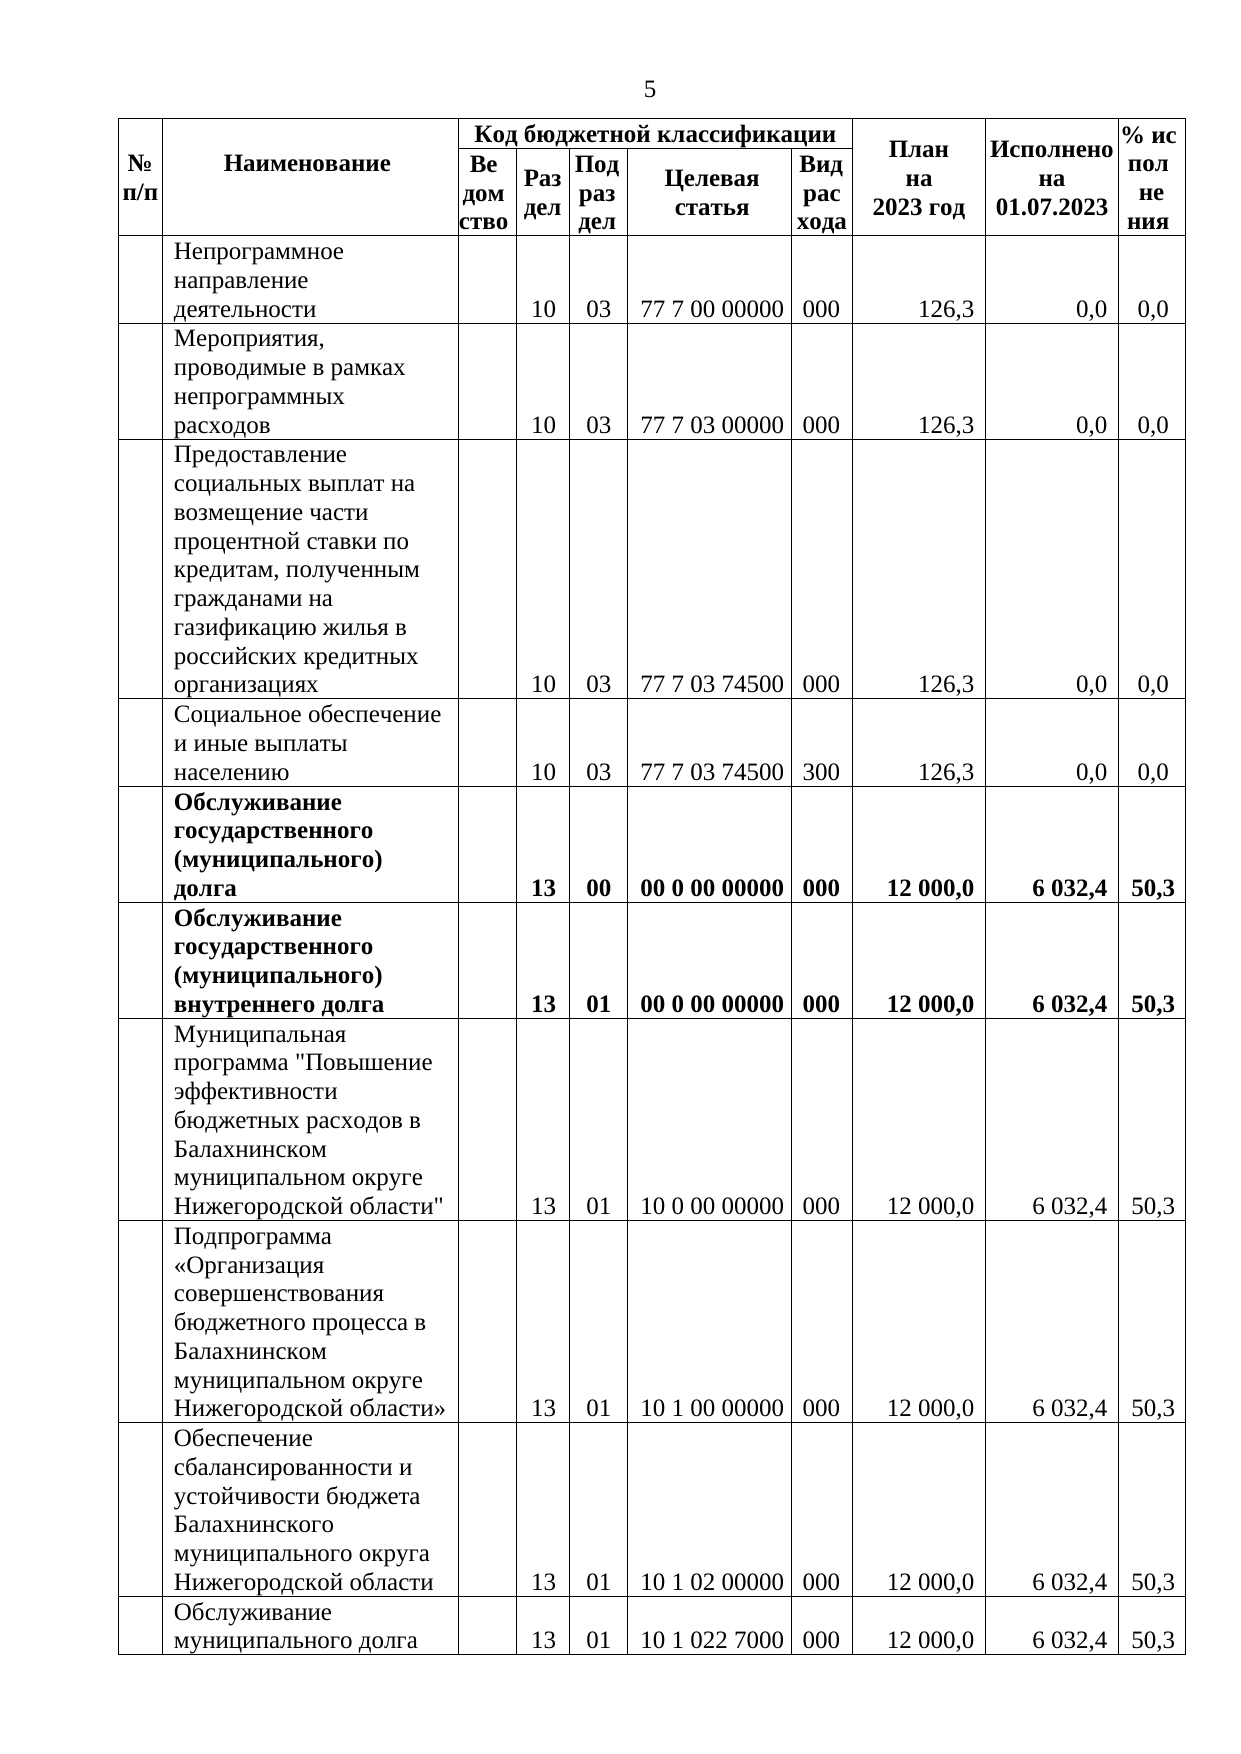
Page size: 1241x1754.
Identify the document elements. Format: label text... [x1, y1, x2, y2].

table_cell 10 0 00 00000 [628, 1019, 791, 1220]
table_cell Муниципальная программа "Повышение эффективности бюджетных расходов в Балахнинском муниципальном округе Нижегородской области" [163, 1019, 458, 1220]
table_cell 000 [792, 1019, 852, 1220]
table_cell 12 000,0 [853, 903, 985, 1018]
table_cell 03 [570, 324, 627, 438]
table_cell 13 [517, 1597, 569, 1654]
table_cell Мероприятия, проводимые в рамках непрограммных расходов [163, 324, 458, 438]
table_cell 000 [792, 1221, 852, 1422]
table_cell 000 [792, 324, 852, 438]
table_cell [459, 1597, 516, 1654]
table_cell 01 [570, 903, 627, 1018]
table_cell 01 [570, 1221, 627, 1422]
table_cell 0,0 [1119, 440, 1185, 698]
table_cell [119, 699, 162, 786]
table_cell 13 [517, 1221, 569, 1422]
table_cell Подпрограмма «Организация совершенствования бюджетного процесса в Балахнинском муниципальном округе Нижегородской области» [163, 1221, 458, 1422]
table_cell Социальное обеспечение и иные выплаты населению [163, 699, 458, 786]
table_cell Ве дом ство [459, 149, 516, 235]
table_cell [119, 236, 162, 322]
table_cell Обслуживание муниципального долга [163, 1597, 458, 1654]
table_cell [459, 440, 516, 698]
table_cell 12 000,0 [853, 1221, 985, 1422]
table_cell [459, 324, 516, 438]
table_cell [119, 1597, 162, 1654]
table_cell 00 [570, 787, 627, 902]
table_header Исполнено на 01.07.2023 [986, 119, 1118, 235]
table_cell [459, 903, 516, 1018]
table_cell 03 [570, 236, 627, 322]
table_cell 00 0 00 00000 [628, 787, 791, 902]
table_cell 0,0 [986, 699, 1118, 786]
table_cell Раз дел [517, 149, 569, 235]
table_cell 50,3 [1119, 1221, 1185, 1422]
table_cell [459, 1221, 516, 1422]
table_cell [119, 1019, 162, 1220]
table_cell 6 032,4 [986, 903, 1118, 1018]
table_cell Обслуживание государственного (муниципального) долга [163, 787, 458, 902]
table_cell [119, 903, 162, 1018]
table_cell 300 [792, 699, 852, 786]
table_cell 10 [517, 236, 569, 322]
table_cell Предоставление социальных выплат на возмещение части процентной ставки по кредитам, полученным гражданами на газификацию жилья в российских кредитных организациях [163, 440, 458, 698]
table_cell 126,3 [853, 699, 985, 786]
table_cell Обслуживание государственного (муниципального) внутреннего долга [163, 903, 458, 1018]
table_cell 13 [517, 903, 569, 1018]
table_cell 0,0 [986, 440, 1118, 698]
table_cell [459, 699, 516, 786]
table_cell 000 [792, 1597, 852, 1654]
table_cell 77 7 03 74500 [628, 699, 791, 786]
table_cell [119, 787, 162, 902]
table_header План на 2023 год [853, 119, 985, 235]
table_cell 77 7 00 00000 [628, 236, 791, 322]
table_cell 77 7 03 74500 [628, 440, 791, 698]
table_cell 50,3 [1119, 903, 1185, 1018]
table_cell 10 1 00 00000 [628, 1221, 791, 1422]
table_cell 6 032,4 [986, 1423, 1118, 1596]
table_header № п/п [119, 119, 162, 235]
table_cell 0,0 [986, 324, 1118, 438]
table_cell [119, 1221, 162, 1422]
table_cell 01 [570, 1019, 627, 1220]
table_header Код бюджетной классификации [459, 119, 852, 148]
table_cell Подраз дел [570, 149, 627, 235]
table_cell 0,0 [1119, 236, 1185, 322]
table_cell 03 [570, 699, 627, 786]
table_cell 12 000,0 [853, 1019, 985, 1220]
table_cell 12 000,0 [853, 787, 985, 902]
table_cell 50,3 [1119, 787, 1185, 902]
table_cell 10 [517, 699, 569, 786]
table_cell 000 [792, 903, 852, 1018]
table_cell Вид рас хода [792, 149, 852, 235]
table_cell 6 032,4 [986, 1597, 1118, 1654]
table_cell [119, 440, 162, 698]
table_cell Обеспечение сбалансированности и устойчивости бюджета Балахнинского муниципального округа Нижегородской области [163, 1423, 458, 1596]
table_cell 50,3 [1119, 1019, 1185, 1220]
table_cell 10 1 022 7000 [628, 1597, 791, 1654]
table_cell 50,3 [1119, 1423, 1185, 1596]
table_header % ис пол не ния [1119, 119, 1185, 235]
table_cell 6 032,4 [986, 1221, 1118, 1422]
table_cell [119, 1423, 162, 1596]
table_cell 01 [570, 1423, 627, 1596]
table_cell [459, 1423, 516, 1596]
table_cell [459, 1019, 516, 1220]
table_header Наименование [163, 119, 458, 235]
table_cell 00 0 00 00000 [628, 903, 791, 1018]
table_cell 10 [517, 440, 569, 698]
table_cell [119, 324, 162, 438]
table_cell 10 [517, 324, 569, 438]
table_cell 000 [792, 787, 852, 902]
table_cell 000 [792, 440, 852, 698]
table_cell 000 [792, 1423, 852, 1596]
table_cell 126,3 [853, 324, 985, 438]
table_cell 000 [792, 236, 852, 322]
table_cell 10 1 02 00000 [628, 1423, 791, 1596]
table_cell 6 032,4 [986, 787, 1118, 902]
table_cell 126,3 [853, 236, 985, 322]
table_cell 12 000,0 [853, 1597, 985, 1654]
table_cell 0,0 [1119, 324, 1185, 438]
table_cell Целевая статья [628, 149, 791, 235]
table_cell Непрограммное направление деятельности [163, 236, 458, 322]
table_cell [459, 236, 516, 322]
table_cell 50,3 [1119, 1597, 1185, 1654]
table_cell 0,0 [986, 236, 1118, 322]
table_cell 01 [570, 1597, 627, 1654]
table_cell 13 [517, 1423, 569, 1596]
table_cell 13 [517, 1019, 569, 1220]
table_cell 12 000,0 [853, 1423, 985, 1596]
table_cell 126,3 [853, 440, 985, 698]
table_cell [459, 787, 516, 902]
table_cell 13 [517, 787, 569, 902]
table_cell 03 [570, 440, 627, 698]
table_cell 0,0 [1119, 699, 1185, 786]
table_cell 77 7 03 00000 [628, 324, 791, 438]
table_cell 6 032,4 [986, 1019, 1118, 1220]
